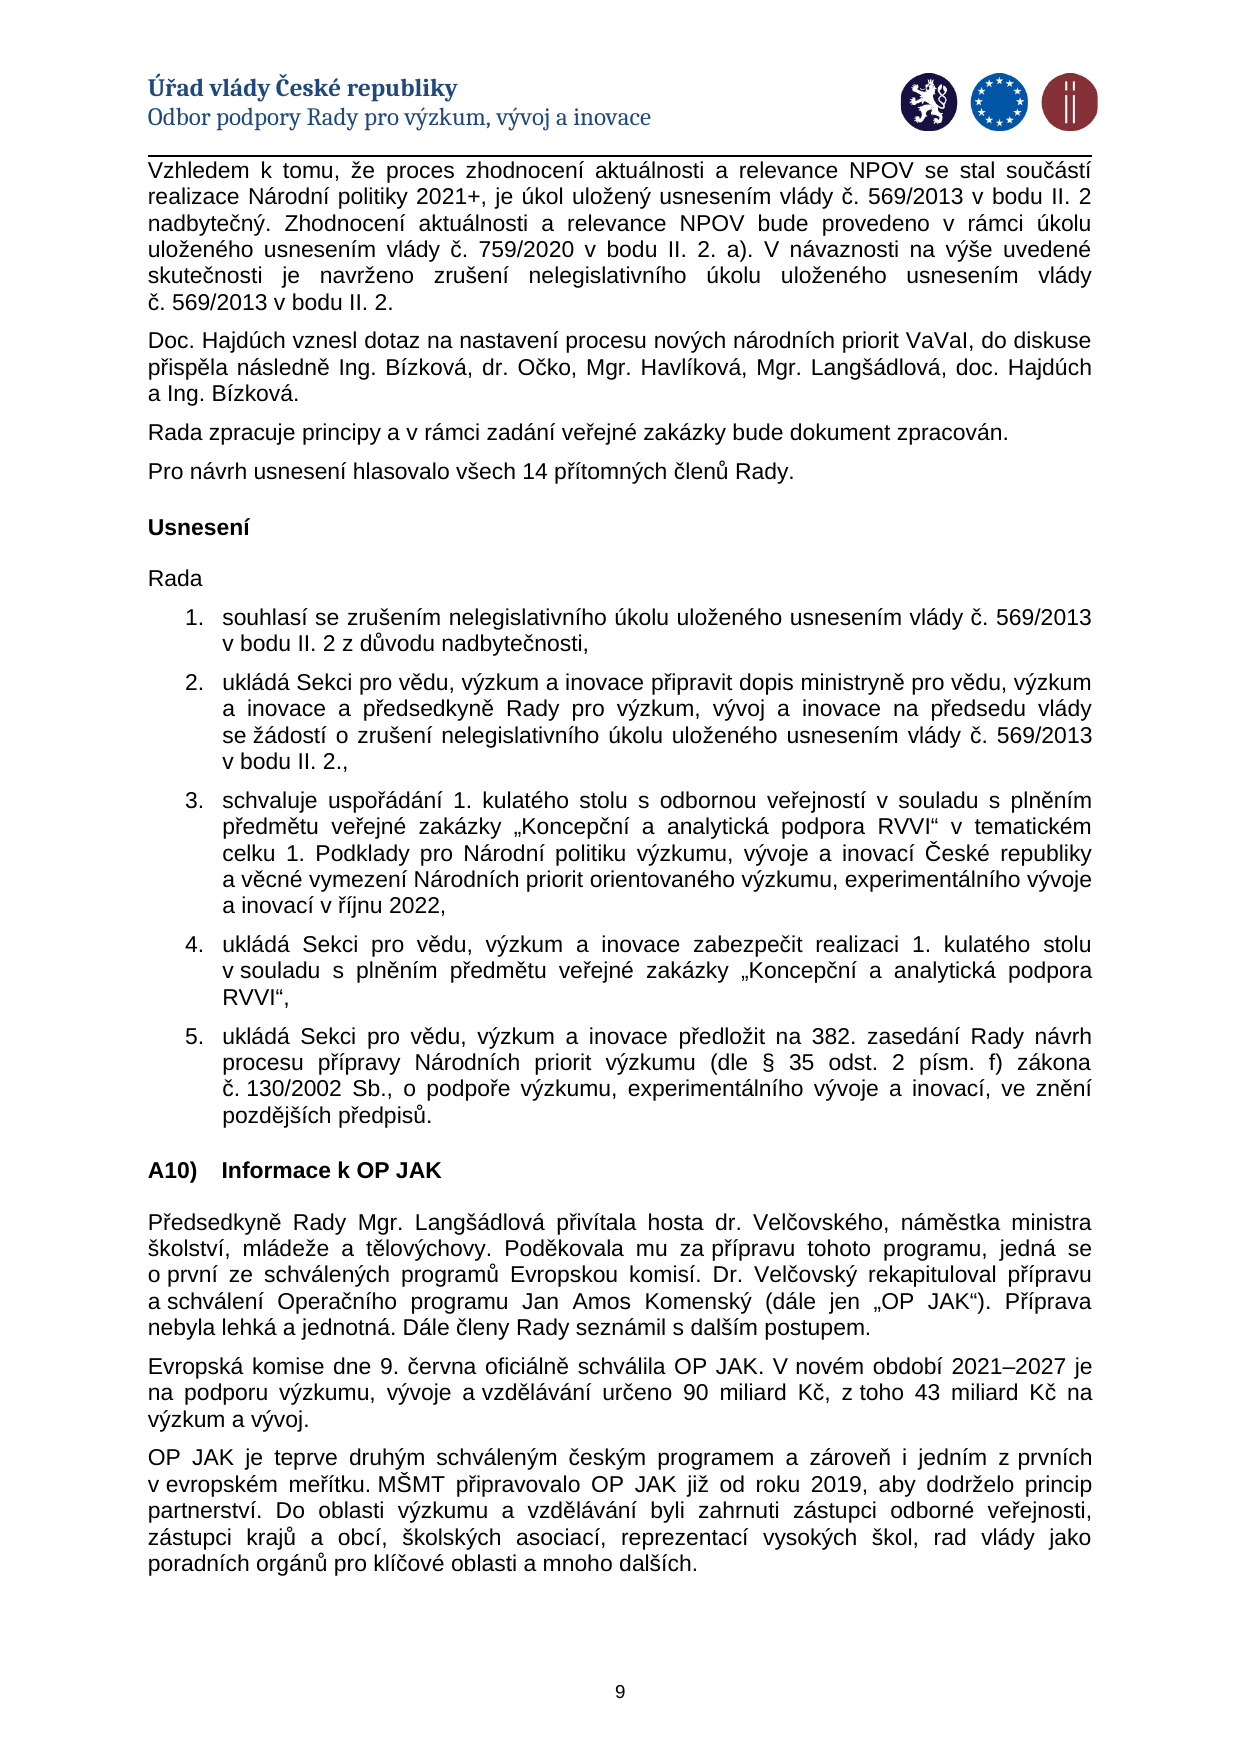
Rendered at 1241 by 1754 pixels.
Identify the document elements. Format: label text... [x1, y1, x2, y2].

picture [900, 73, 1098, 131]
list schvaluje uspořádání 1. kulatého stolu s odbornou veřejností v souladu s plněním předmětu veřejné zakázky „Koncepční a analytická podpora RVVI“ v tematickém celku 1. Podklady pro Národní politiku výzkumu, vývoje a inovací České republiky a věcné vymezení Národních priorit orientovaného výzkumu, experimentálního vývoje a inovací v říjnu 2022, [185, 787, 1092, 918]
list ukládá Sekci pro vědu, výzkum a inovace předložit na 382. zasedání Rady návrh procesu přípravy Národních priorit výzkumu (dle § 35 odst. 2 písm. f) zákona č. 130/2002 Sb., o podpoře výzkumu, experimentálního vývoje a inovací, ve znění pozdějších předpisů. [185, 1023, 1092, 1128]
text Usnesení [148, 513, 1092, 540]
text OP JAK je teprve druhým schváleným českým programem a zároveň i jedním z prvních v evropském meřítku. MŠMT připravovalo OP JAK již od roku 2019, aby dodrželo princip partnerství. Do oblasti výzkumu a vzdělávání byli zahrnuti zástupci odborné veřejnosti, zástupci krajů a obcí, školských asociací, reprezentací vysokých škol, rad vlády jako poradních orgánů pro klíčové oblasti a mnoho dalších. [148, 1444, 1092, 1576]
text Doc. Hajdúch vznesl dotaz na nastavení procesu nových národních priorit VaVaI, do diskuse přispěla následně Ing. Bízková, dr. Očko, Mgr. Havlíková, Mgr. Langšádlová, doc. Hajdúch a Ing. Bízková. [148, 327, 1092, 407]
text Pro návrh usnesení hlasovalo všech 14 přítomných členů Rady. [148, 458, 1092, 484]
text Evropská komise dne 9. června oficiálně schválila OP JAK. V novém období 2021–2027 je na podporu výzkumu, vývoje a vzdělávání určeno 90 miliard Kč, z toho 43 miliard Kč na výzkum a vývoj. [148, 1353, 1092, 1432]
list ukládá Sekci pro vědu, výzkum a inovace připravit dopis ministryně pro vědu, výzkum a inovace a předsedkyně Rady pro výzkum, vývoj a inovace na předsedu vlády se žádostí o zrušení nelegislativního úkolu uloženého usnesením vlády č. 569/2013 v bodu II. 2., [185, 669, 1092, 774]
text Rada [148, 565, 1092, 591]
text Vzhledem k tomu, že proces zhodnocení aktuálnosti a relevance NPOV se stal součástí realizace Národní politiky 2021+, je úkol uložený usnesením vlády č. 569/2013 v bodu II. 2 nadbytečný. Zhodnocení aktuálnosti a relevance NPOV bude provedeno v rámci úkolu uloženého usnesením vlády č. 759/2020 v bodu II. 2. a). V návaznosti na výše uvedené skutečnosti je navrženo zrušení nelegislativního úkolu uloženého usnesením vlády č. 569/2013 v bodu II. 2. [148, 157, 1092, 315]
text A10) Informace k OP JAK [148, 1157, 1092, 1183]
list souhlasí se zrušením nelegislativního úkolu uloženého usnesením vlády č. 569/2013 v bodu II. 2 z důvodu nadbytečnosti, [185, 604, 1092, 656]
text Rada zpracuje principy a v rámci zadání veřejné zakázky bude dokument zpracován. [148, 419, 1092, 445]
list ukládá Sekci pro vědu, výzkum a inovace zabezpečit realizaci 1. kulatého stolu v souladu s plněním předmětu veřejné zakázky „Koncepční a analytická podpora RVVI“, [185, 931, 1092, 1010]
text Předsedkyně Rady Mgr. Langšádlová přivítala hosta dr. Velčovského, náměstka ministra školství, mládeže a tělovýchovy. Poděkovala mu za přípravu tohoto programu, jedná se o první ze schválených programů Evropskou komisí. Dr. Velčovský rekapituloval přípravu a schválení Operačního programu Jan Amos Komenský (dále jen „OP JAK“). Příprava nebyla lehká a jednotná. Dále členy Rady seznámil s dalším postupem. [148, 1208, 1092, 1340]
